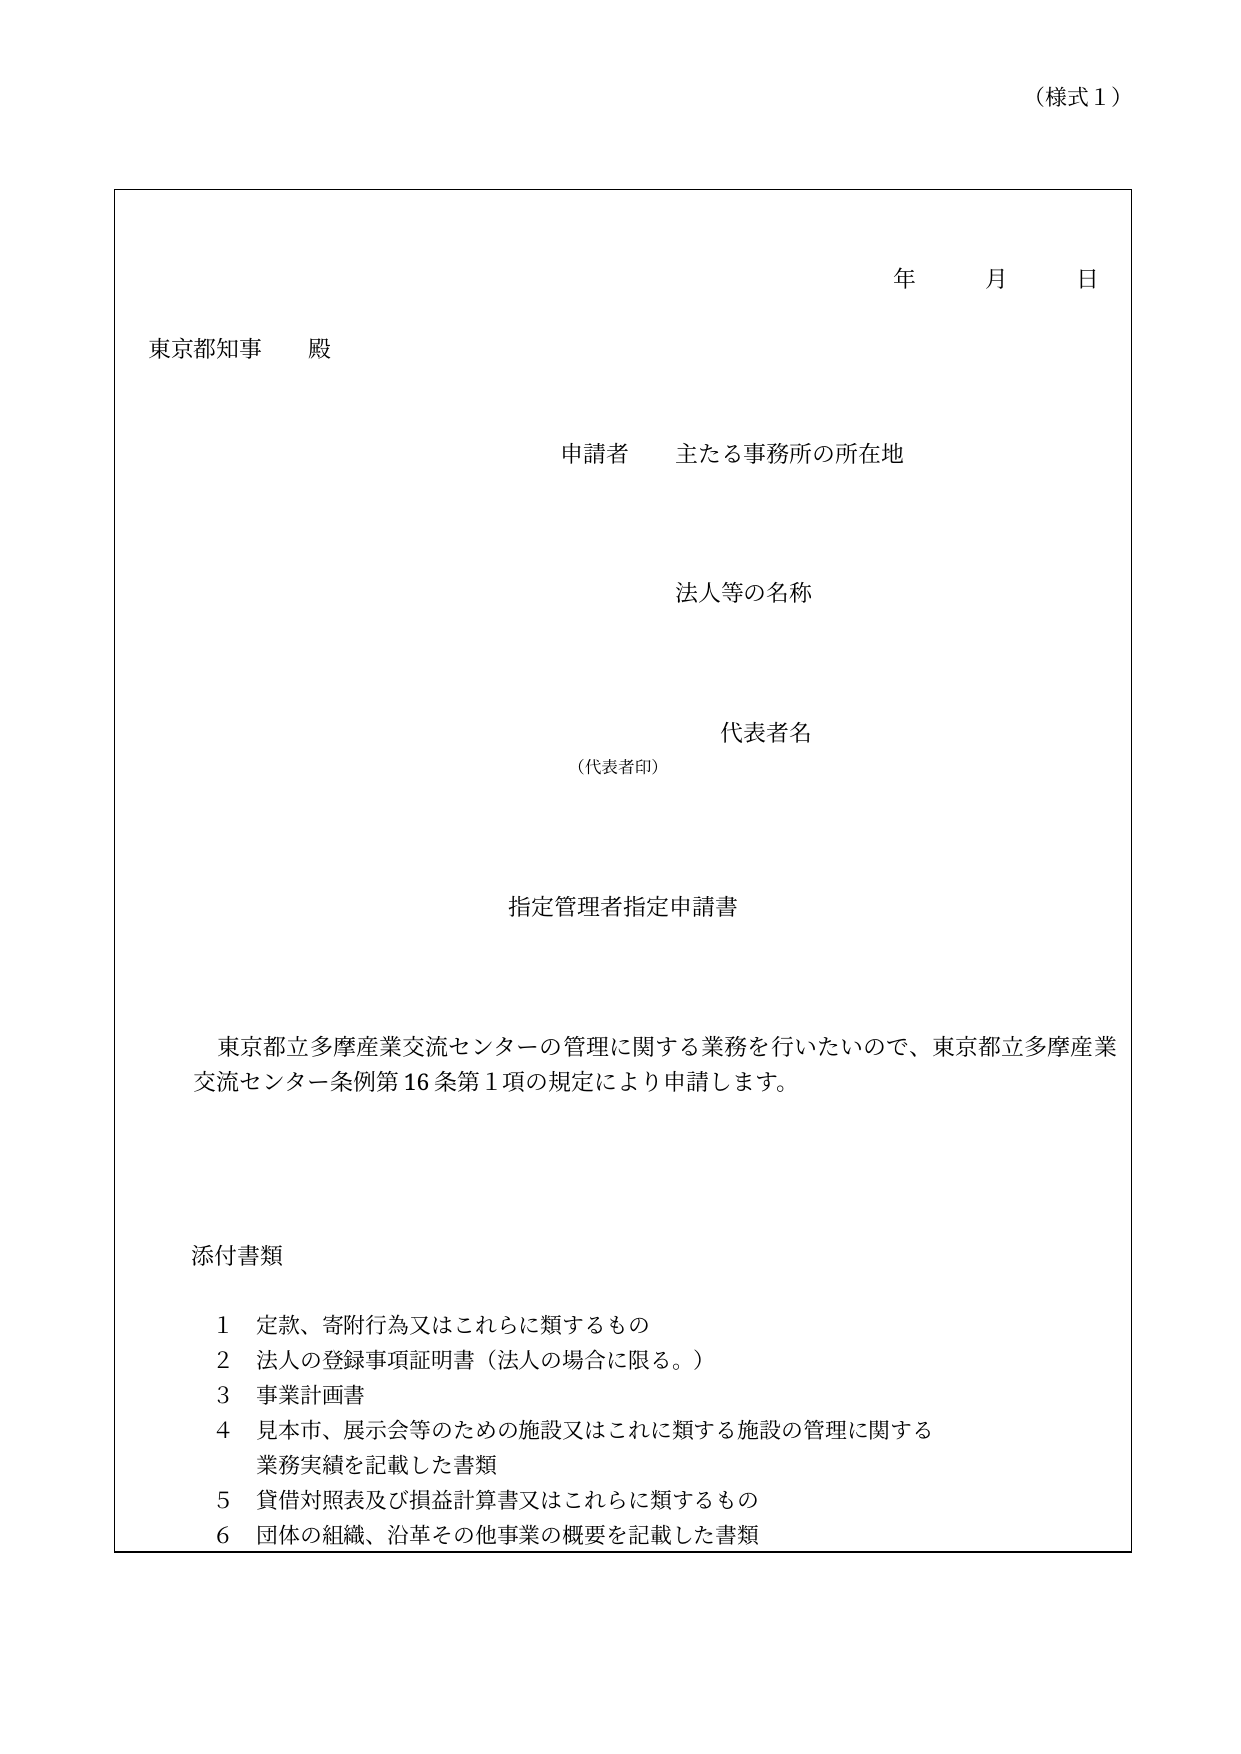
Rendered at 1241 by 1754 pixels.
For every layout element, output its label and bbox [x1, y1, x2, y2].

table_header [115, 190, 1131, 1551]
